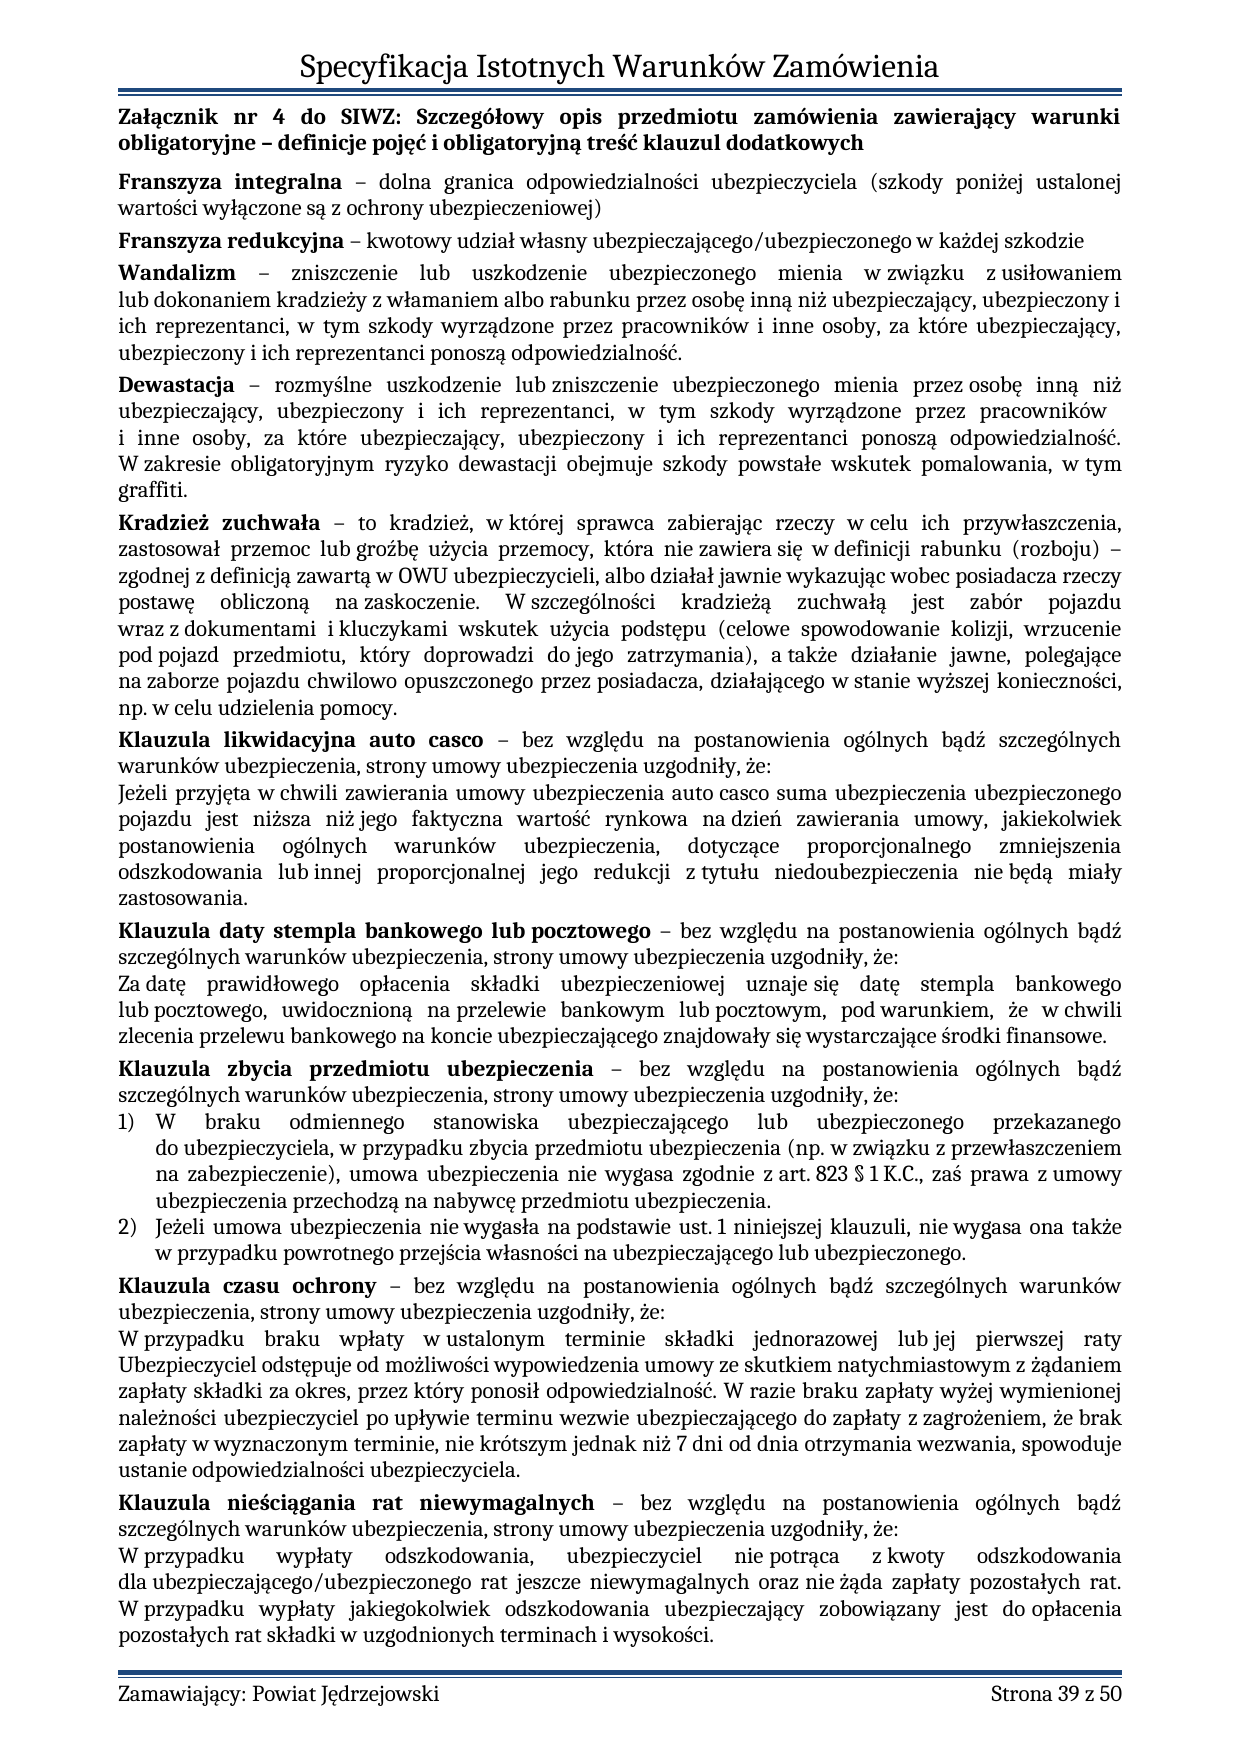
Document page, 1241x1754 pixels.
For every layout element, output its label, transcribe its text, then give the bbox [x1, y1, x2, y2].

text Kradzież zuchwała – to kradzież, w której sprawca zabierając rzeczy w celu ich przywłaszczenia, zastosował przemoc lub groźbę użycia przemocy, która nie zawiera się w definicji rabunku (rozboju) – zgodnej z definicją zawartą w OWU ubezpieczycieli, albo działał jawnie wykazując wobec posiadacza rzeczy postawę obliczoną na zaskoczenie. W szczególności kradzieżą zuchwałą jest zabór pojazdu wraz z dokumentami i kluczykami wskutek użycia podstępu (celowe spowodowanie kolizji, wrzucenie pod pojazd przedmiotu, który doprowadzi do jego zatrzymania), a także działanie jawne, polegające na zaborze pojazdu chwilowo opuszczonego przez posiadacza, działającego w stanie wyższej konieczności, np. w celu udzielenia pomocy. [118, 510, 1122, 721]
text Klauzula likwidacyjna auto casco – bez względu na postanowienia ogólnych bądź szczególnych warunków ubezpieczenia, strony umowy ubezpieczenia uzgodniły, że: [118, 727, 1122, 780]
text Jeżeli przyjęta w chwili zawierania umowy ubezpieczenia auto casco suma ubezpieczenia ubezpieczonego pojazdu jest niższa niż jego faktyczna wartość rynkowa na dzień zawierania umowy, jakiekolwiek postanowienia ogólnych warunków ubezpieczenia, dotyczące proporcjonalnego zmniejszenia odszkodowania lub innej proporcjonalnej jego redukcji z tytułu niedoubezpieczenia nie będą miały zastosowania. [118, 780, 1122, 911]
text Załącznik nr 4 do SIWZ: Szczegółowy opis przedmiotu zamówienia zawierający warunki obligatoryjne – definicje pojęć i obligatoryjną treść klauzul dodatkowych [118, 103, 1122, 156]
text W przypadku braku wpłaty w ustalonym terminie składki jednorazowej lub jej pierwszej raty Ubezpieczyciel odstępuje od możliwości wypowiedzenia umowy ze skutkiem natychmiastowym z żądaniem zapłaty składki za okres, przez który ponosił odpowiedzialność. W razie braku zapłaty wyżej wymienionej należności ubezpieczyciel po upływie terminu wezwie ubezpieczającego do zapłaty z zagrożeniem, że brak zapłaty w wyznaczonym terminie, nie krótszym jednak niż 7 dni od dnia otrzymania wezwania, spowoduje ustanie odpowiedzialności ubezpieczyciela. [118, 1326, 1122, 1484]
text Dewastacja – rozmyślne uszkodzenie lub zniszczenie ubezpieczonego mienia przez osobę inną niż ubezpieczający, ubezpieczony i ich reprezentanci, w tym szkody wyrządzone przez pracowników i inne osoby, za które ubezpieczający, ubezpieczony i ich reprezentanci ponoszą odpowiedzialność. W zakresie obligatoryjnym ryzyko dewastacji obejmuje szkody powstałe wskutek pomalowania, w tym graffiti. [118, 372, 1122, 504]
text Klauzula nieściągania rat niewymagalnych – bez względu na postanowienia ogólnych bądź szczególnych warunków ubezpieczenia, strony umowy ubezpieczenia uzgodniły, że: [118, 1490, 1122, 1543]
text Franszyza redukcyjna – kwotowy udział własny ubezpieczającego/ubezpieczonego w każdej szkodzie [118, 228, 1122, 254]
text Za datę prawidłowego opłacenia składki ubezpieczeniowej uznaje się datę stempla bankowego lub pocztowego, uwidocznioną na przelewie bankowym lub pocztowym, pod warunkiem, że w chwili zlecenia przelewu bankowego na koncie ubezpieczającego znajdowały się wystarczające środki finansowe. [118, 970, 1122, 1049]
text Franszyza integralna – dolna granica odpowiedzialności ubezpieczyciela (szkody poniżej ustalonej wartości wyłączone są z ochrony ubezpieczeniowej) [118, 169, 1122, 221]
text W przypadku wypłaty odszkodowania, ubezpieczyciel nie potrąca z kwoty odszkodowania dla ubezpieczającego/ubezpieczonego rat jeszcze niewymagalnych oraz nie żąda zapłaty pozostałych rat. W przypadku wypłaty jakiegokolwiek odszkodowania ubezpieczający zobowiązany jest do opłacenia pozostałych rat składki w uzgodnionych terminach i wysokości. [118, 1543, 1122, 1648]
text Klauzula zbycia przedmiotu ubezpieczenia – bez względu na postanowienia ogólnych bądź szczególnych warunków ubezpieczenia, strony umowy ubezpieczenia uzgodniły, że: [118, 1056, 1122, 1108]
text Wandalizm – zniszczenie lub uszkodzenie ubezpieczonego mienia w związku z usiłowaniem lub dokonaniem kradzieży z włamaniem albo rabunku przez osobę inną niż ubezpieczający, ubezpieczony i ich reprezentanci, w tym szkody wyrządzone przez pracowników i inne osoby, za które ubezpieczający, ubezpieczony i ich reprezentanci ponoszą odpowiedzialność. [118, 260, 1122, 366]
list Jeżeli umowa ubezpieczenia nie wygasła na podstawie ust. 1 niniejszej klauzuli, nie wygasa ona także w przypadku powrotnego przejścia własności na ubezpieczającego lub ubezpieczonego. [118, 1214, 1122, 1267]
text Klauzula czasu ochrony – bez względu na postanowienia ogólnych bądź szczególnych warunków ubezpieczenia, strony umowy ubezpieczenia uzgodniły, że: [118, 1273, 1122, 1326]
text Klauzula daty stempla bankowego lub pocztowego – bez względu na postanowienia ogólnych bądź szczególnych warunków ubezpieczenia, strony umowy ubezpieczenia uzgodniły, że: [118, 918, 1122, 970]
list W braku odmiennego stanowiska ubezpieczającego lub ubezpieczonego przekazanego do ubezpieczyciela, w przypadku zbycia przedmiotu ubezpieczenia (np. w związku z przewłaszczeniem na zabezpieczenie), umowa ubezpieczenia nie wygasa zgodnie z art. 823 § 1 K.C., zaś prawa z umowy ubezpieczenia przechodzą na nabywcę przedmiotu ubezpieczenia. [118, 1108, 1122, 1214]
